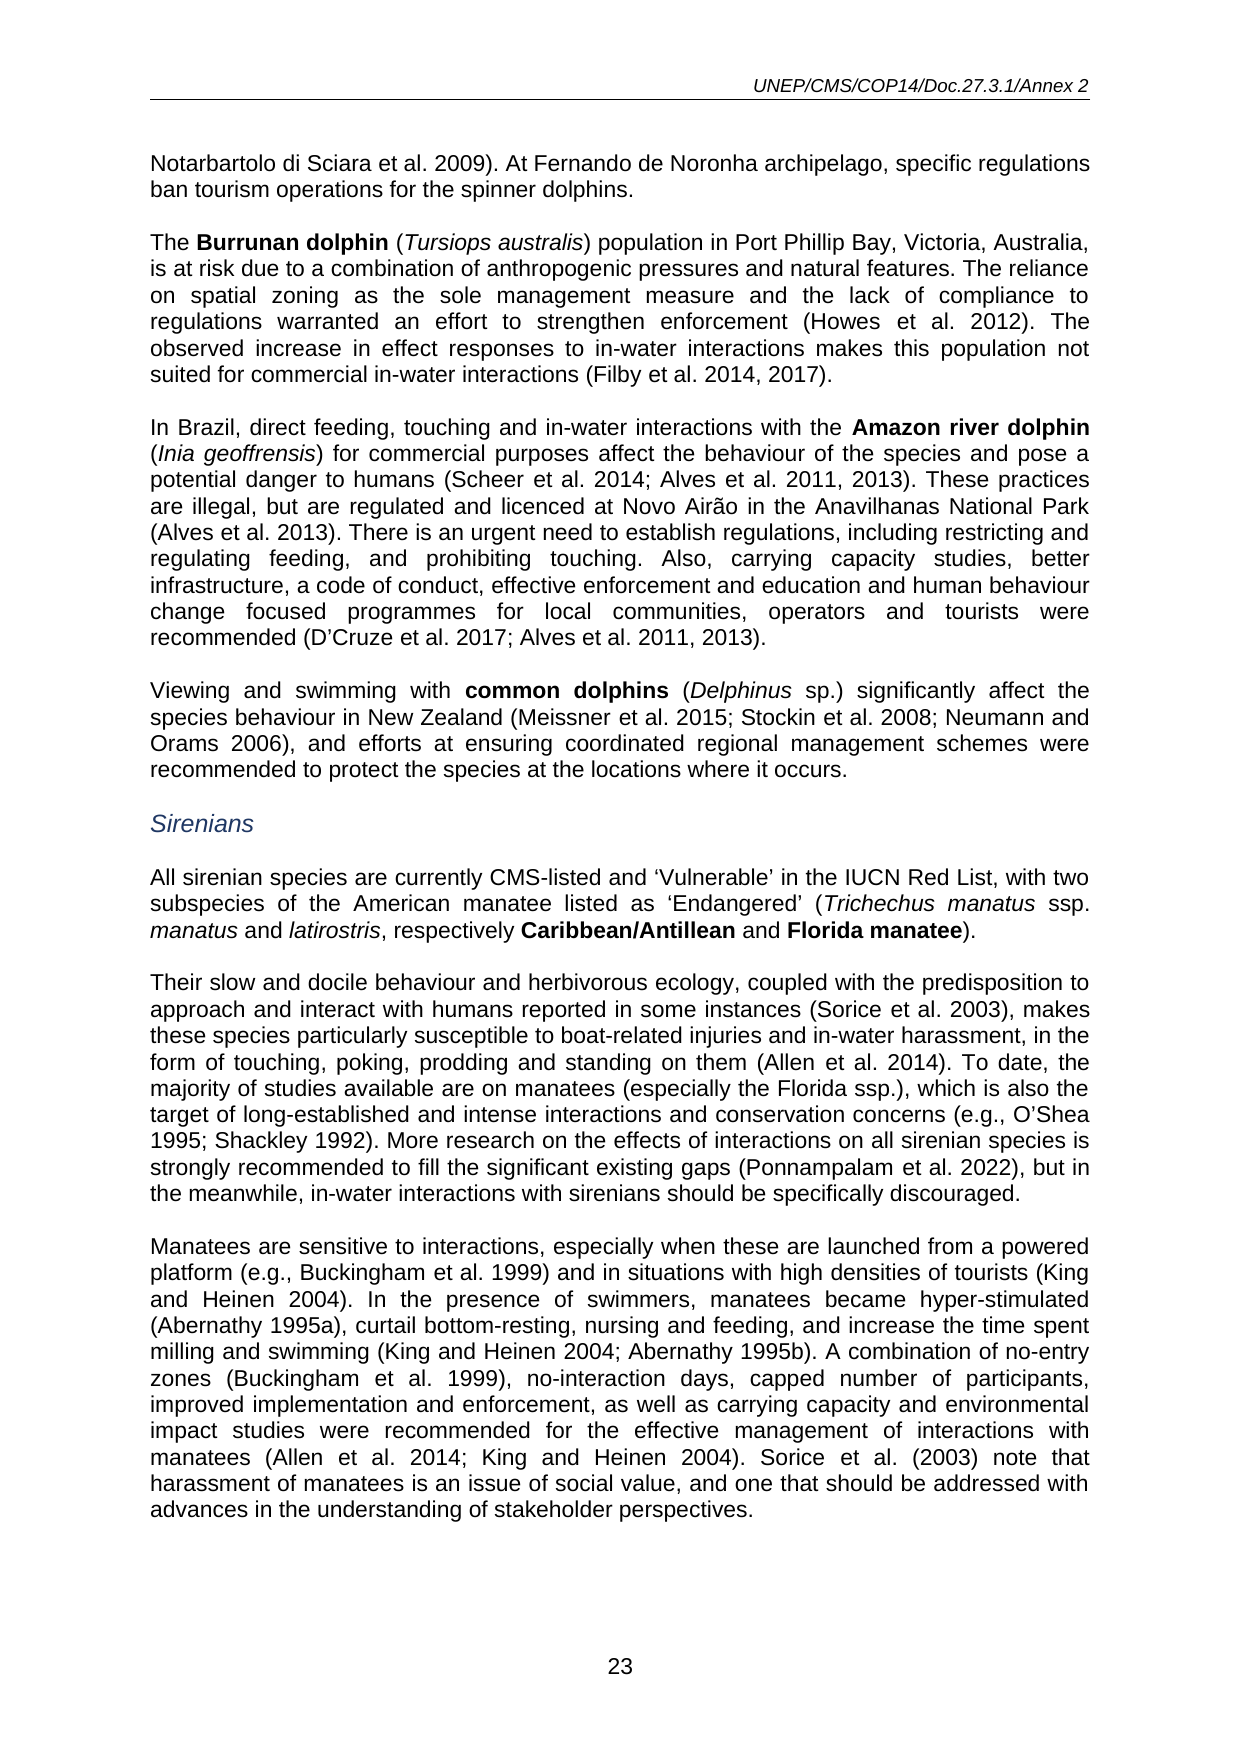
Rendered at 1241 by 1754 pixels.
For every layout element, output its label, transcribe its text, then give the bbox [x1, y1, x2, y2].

text Viewing and swimming with common dolphins (Delphinus sp.) significantly affect the species behaviour in New Zealand (Meissner et al. 2015; Stockin et al. 2008; Neumann and Orams 2006), and efforts at ensuring coordinated regional management schemes were recommended to protect the species at the locations where it occurs. [150, 677, 1090, 782]
text All sirenian species are currently CMS-listed and ‘Vulnerable’ in the IUCN Red List, with two subspecies of the American manatee listed as ‘Endangered’ (Trichechus manatus ssp. manatus and latirostris, respectively Caribbean/Antillean and Florida manatee). [150, 864, 1090, 943]
text In Brazil, direct feeding, touching and in-water interactions with the Amazon river dolphin (Inia geoffrensis) for commercial purposes affect the behaviour of the species and pose a potential danger to humans (Scheer et al. 2014; Alves et al. 2011, 2013). These practices are illegal, but are regulated and licenced at Novo Airão in the Anavilhanas National Park (Alves et al. 2013). There is an urgent need to establish regulations, including restricting and regulating feeding, and prohibiting touching. Also, carrying capacity studies, better infrastructure, a code of conduct, effective enforcement and education and human behaviour change focused programmes for local communities, operators and tourists were recommended (D’Cruze et al. 2017; Alves et al. 2011, 2013). [150, 413, 1090, 651]
text The Burrunan dolphin (Tursiops australis) population in Port Phillip Bay, Victoria, Australia, is at risk due to a combination of anthropogenic pressures and natural features. The reliance on spatial zoning as the sole management measure and the lack of compliance to regulations warranted an effort to strengthen enforcement (Howes et al. 2012). The observed increase in effect responses to in-water interactions makes this population not suited for commercial in-water interactions (Filby et al. 2014, 2017). [150, 229, 1090, 387]
text Manatees are sensitive to interactions, especially when these are launched from a powered platform (e.g., Buckingham et al. 1999) and in situations with high densities of tourists (King and Heinen 2004). In the presence of swimmers, manatees became hyper-stimulated (Abernathy 1995a), curtail bottom-resting, nursing and feeding, and increase the time spent milling and swimming (King and Heinen 2004; Abernathy 1995b). A combination of no-entry zones (Buckingham et al. 1999), no-interaction days, capped number of participants, improved implementation and enforcement, as well as carrying capacity and environmental impact studies were recommended for the effective management of interactions with manatees (Allen et al. 2014; King and Heinen 2004). Sorice et al. (2003) note that harassment of manatees is an issue of social value, and one that should be addressed with advances in the understanding of stakeholder perspectives. [150, 1233, 1090, 1523]
subtitle Sirenians [150, 809, 1090, 838]
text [150, 150, 1090, 203]
text Their slow and docile behaviour and herbivorous ecology, coupled with the predisposition to approach and interact with humans reported in some instances (Sorice et al. 2003), makes these species particularly susceptible to boat-related injuries and in-water harassment, in the form of touching, poking, prodding and standing on them (Allen et al. 2014). To date, the majority of studies available are on manatees (especially the Florida ssp.), which is also the target of long-established and intense interactions and conservation concerns (e.g., O’Shea 1995; Shackley 1992). More research on the effects of interactions on all sirenian species is strongly recommended to fill the significant existing gaps (Ponnampalam et al. 2022), but in the meanwhile, in-water interactions with sirenians should be specifically discouraged. [150, 969, 1090, 1207]
